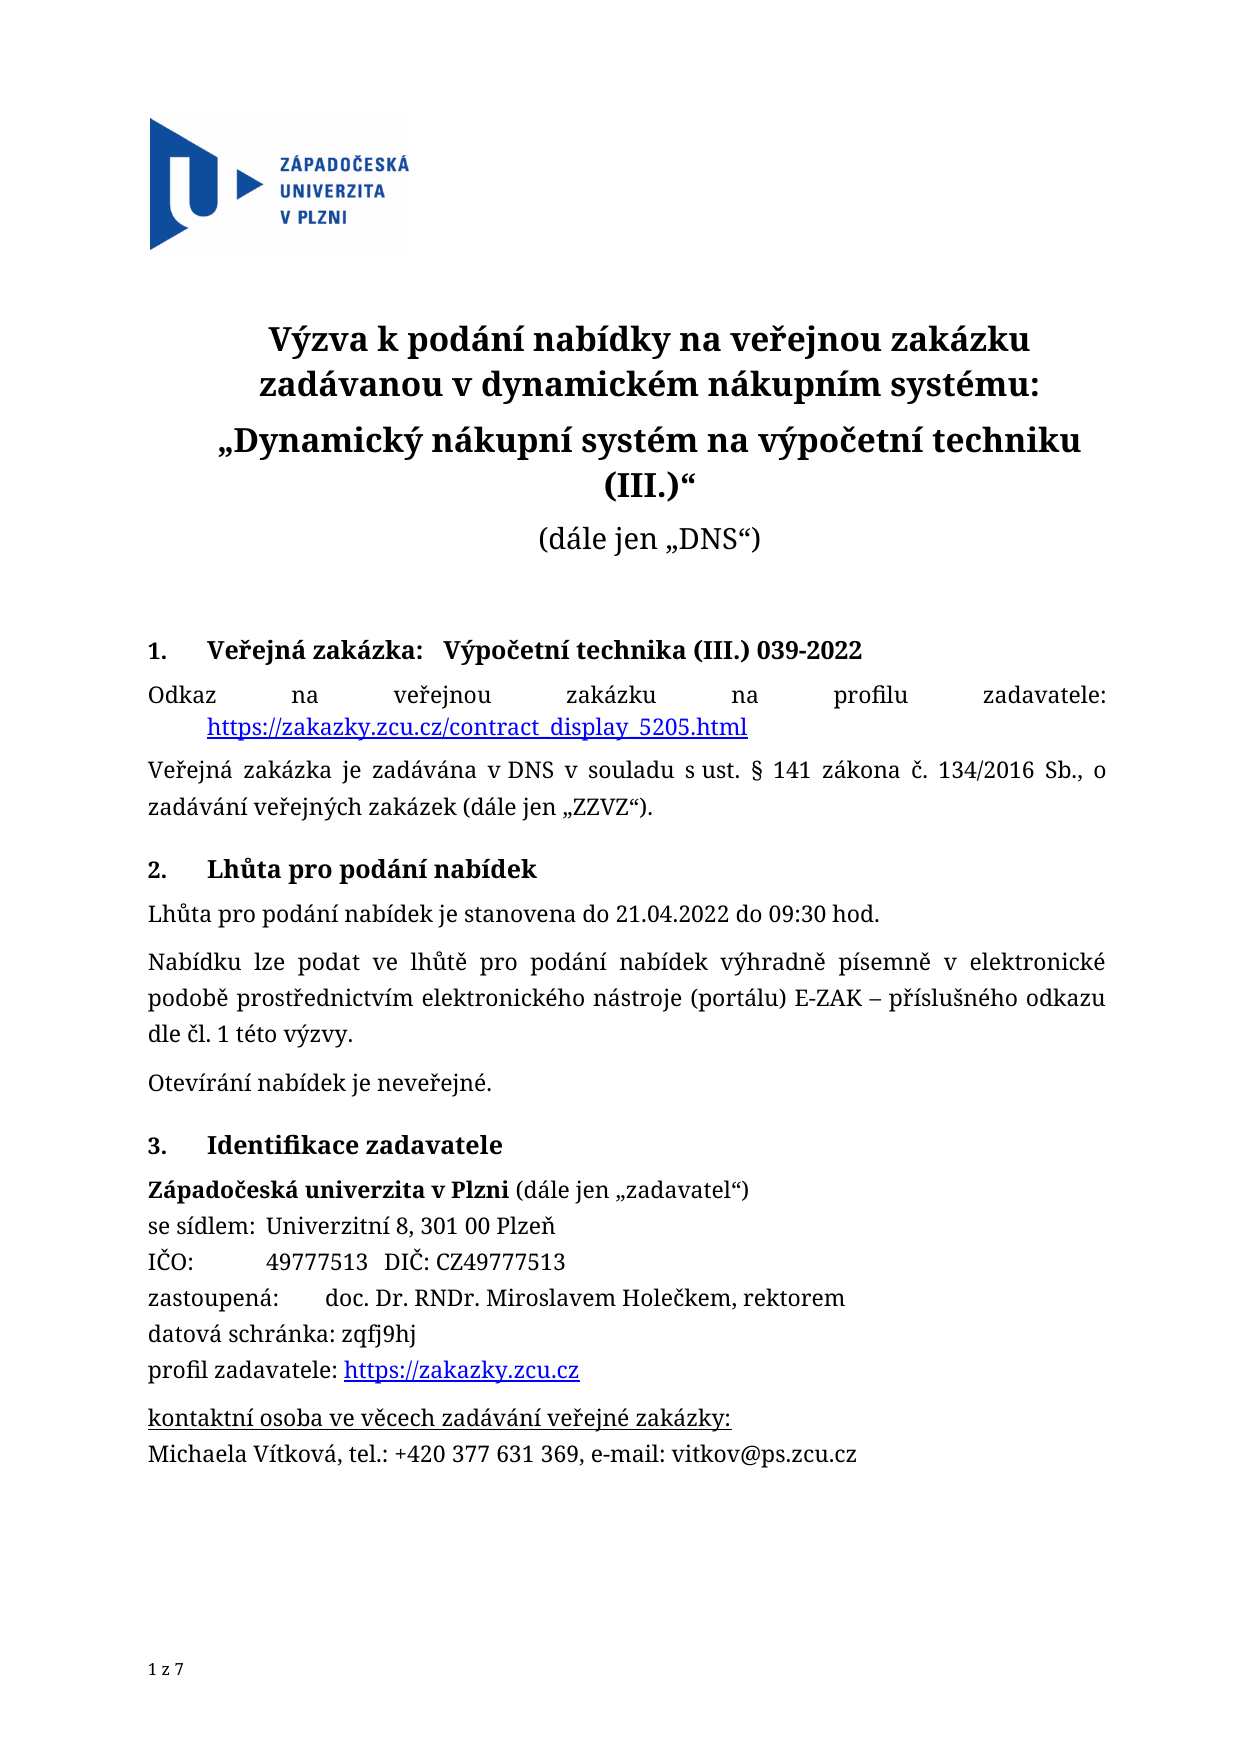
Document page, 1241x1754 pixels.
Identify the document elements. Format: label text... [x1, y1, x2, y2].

text Odkaz na veřejnou zakázku na profilu zadavatele: https://zakazky.zcu.cz/contract_display_5205.html [148, 679, 1107, 742]
text Výzva k podání nabídky na veřejnou zakázku zadávanou v dynamickém nákupním systému: [192, 316, 1107, 406]
subtitle Lhůta pro podání nabídek [148, 851, 1107, 885]
text zastoupená: doc. Dr. RNDr. Miroslavem Holečkem, rektorem [148, 1282, 1107, 1313]
text datová schránka: zqfj9hj [148, 1318, 1107, 1349]
text kontaktní osoba ve věcech zadávání veřejné zakázky: [148, 1402, 1107, 1433]
text Lhůta pro podání nabídek je stanovena do 21.04.2022 do 09:30 hod. [148, 898, 1107, 929]
text Michaela Vítková, tel.: +420 377 631 369, e-mail: vitkov@ps.zcu.cz [148, 1438, 1107, 1469]
subtitle Identifikace zadavatele [148, 1128, 1107, 1162]
text Veřejná zakázka je zadávána v DNS v souladu s ust. § 141 zákona č. 134/2016 Sb., o zadávání veřejných zakázek (dále jen „ZZVZ“). [148, 754, 1107, 822]
text IČO: 49777513 DIČ: CZ49777513 [148, 1246, 1107, 1277]
text Nabídku lze podat ve lhůtě pro podání nabídek výhradně písemně v elektronické podobě prostřednictvím elektronického nástroje (portálu) E-ZAK – příslušného odkazu dle čl. 1 této výzvy. [148, 946, 1107, 1049]
text Západočeská univerzita v Plzni (dále jen „zadavatel“) [148, 1174, 1107, 1205]
text (dále jen „DNS“) [192, 518, 1107, 558]
text Otevírání nabídek je neveřejné. [148, 1067, 1107, 1098]
picture [150, 118, 409, 250]
text se sídlem: Univerzitní 8, 301 00 Plzeň [148, 1210, 1107, 1241]
text profil zadavatele: https://zakazky.zcu.cz [148, 1354, 1107, 1385]
subtitle Veřejná zakázka: Výpočetní technika (III.) 039-2022 [148, 633, 1107, 667]
text „Dynamický nákupní systém na výpočetní techniku (III.)“ [192, 417, 1107, 508]
